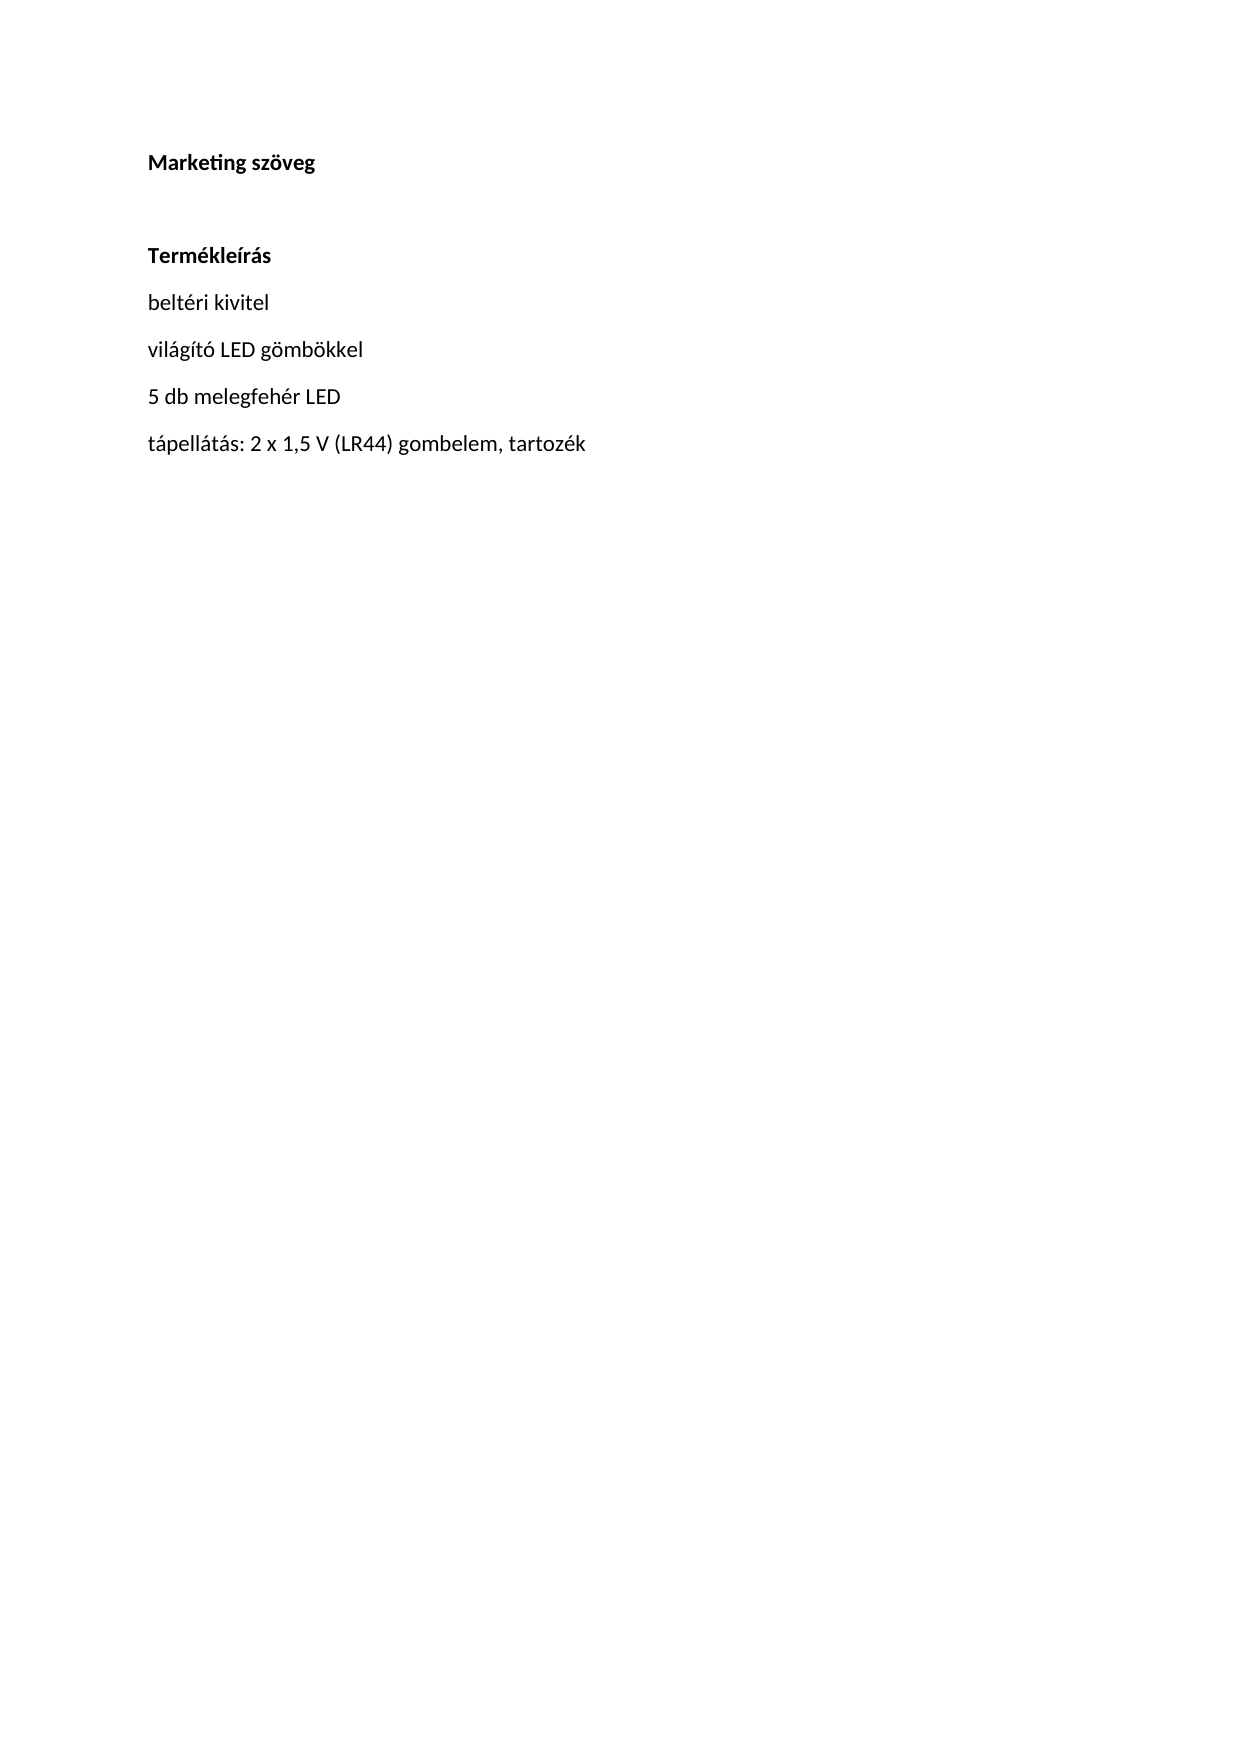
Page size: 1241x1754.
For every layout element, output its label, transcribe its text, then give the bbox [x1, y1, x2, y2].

text 5 db melegfehér LED [148, 382, 1093, 410]
text Marketing szöveg [148, 148, 1093, 176]
text beltéri kivitel [148, 288, 1093, 316]
text világító LED gömbökkel [148, 335, 1093, 363]
text Termékleírás [148, 241, 1093, 269]
text tápellátás: 2 x 1,5 V (LR44) gombelem, tartozék [148, 429, 1093, 457]
